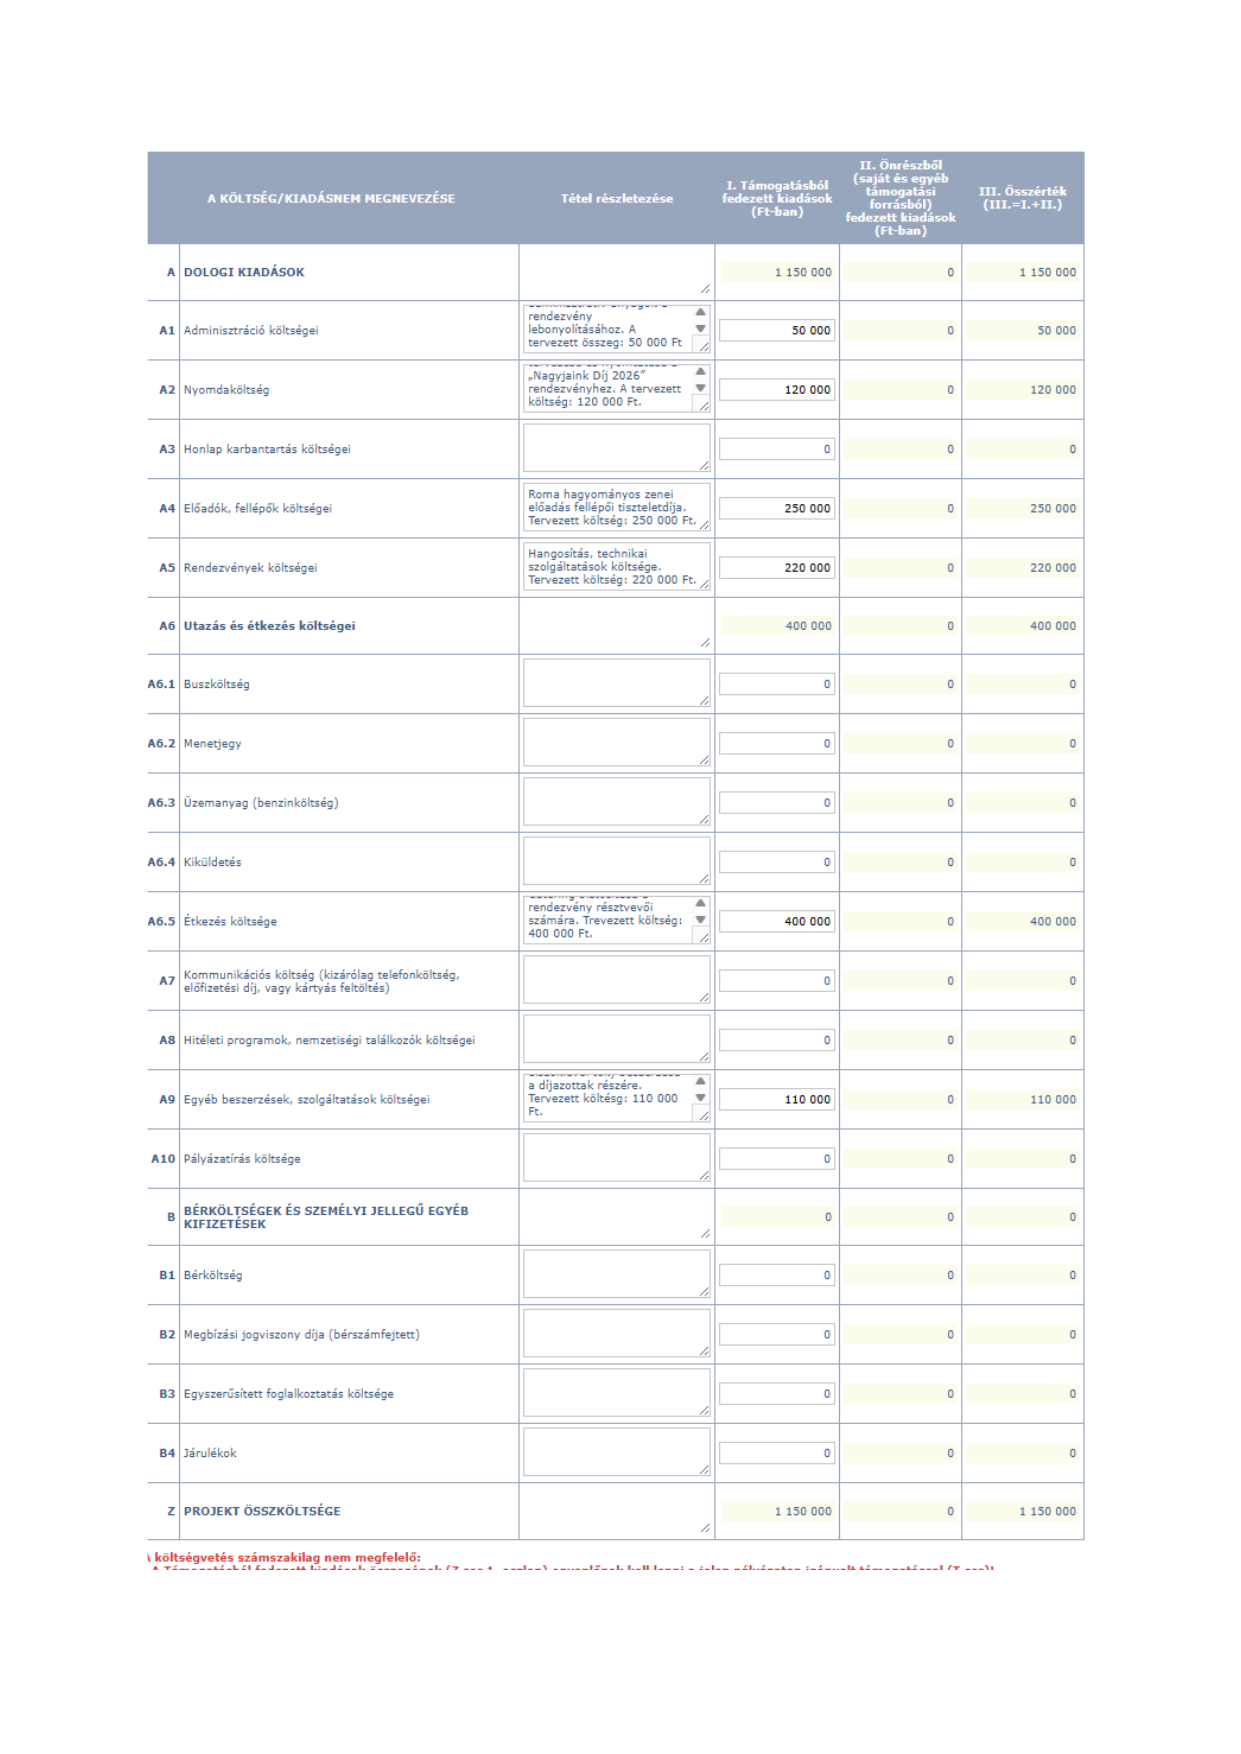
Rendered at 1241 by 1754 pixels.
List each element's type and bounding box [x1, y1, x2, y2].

picture [147, 147, 1093, 1570]
